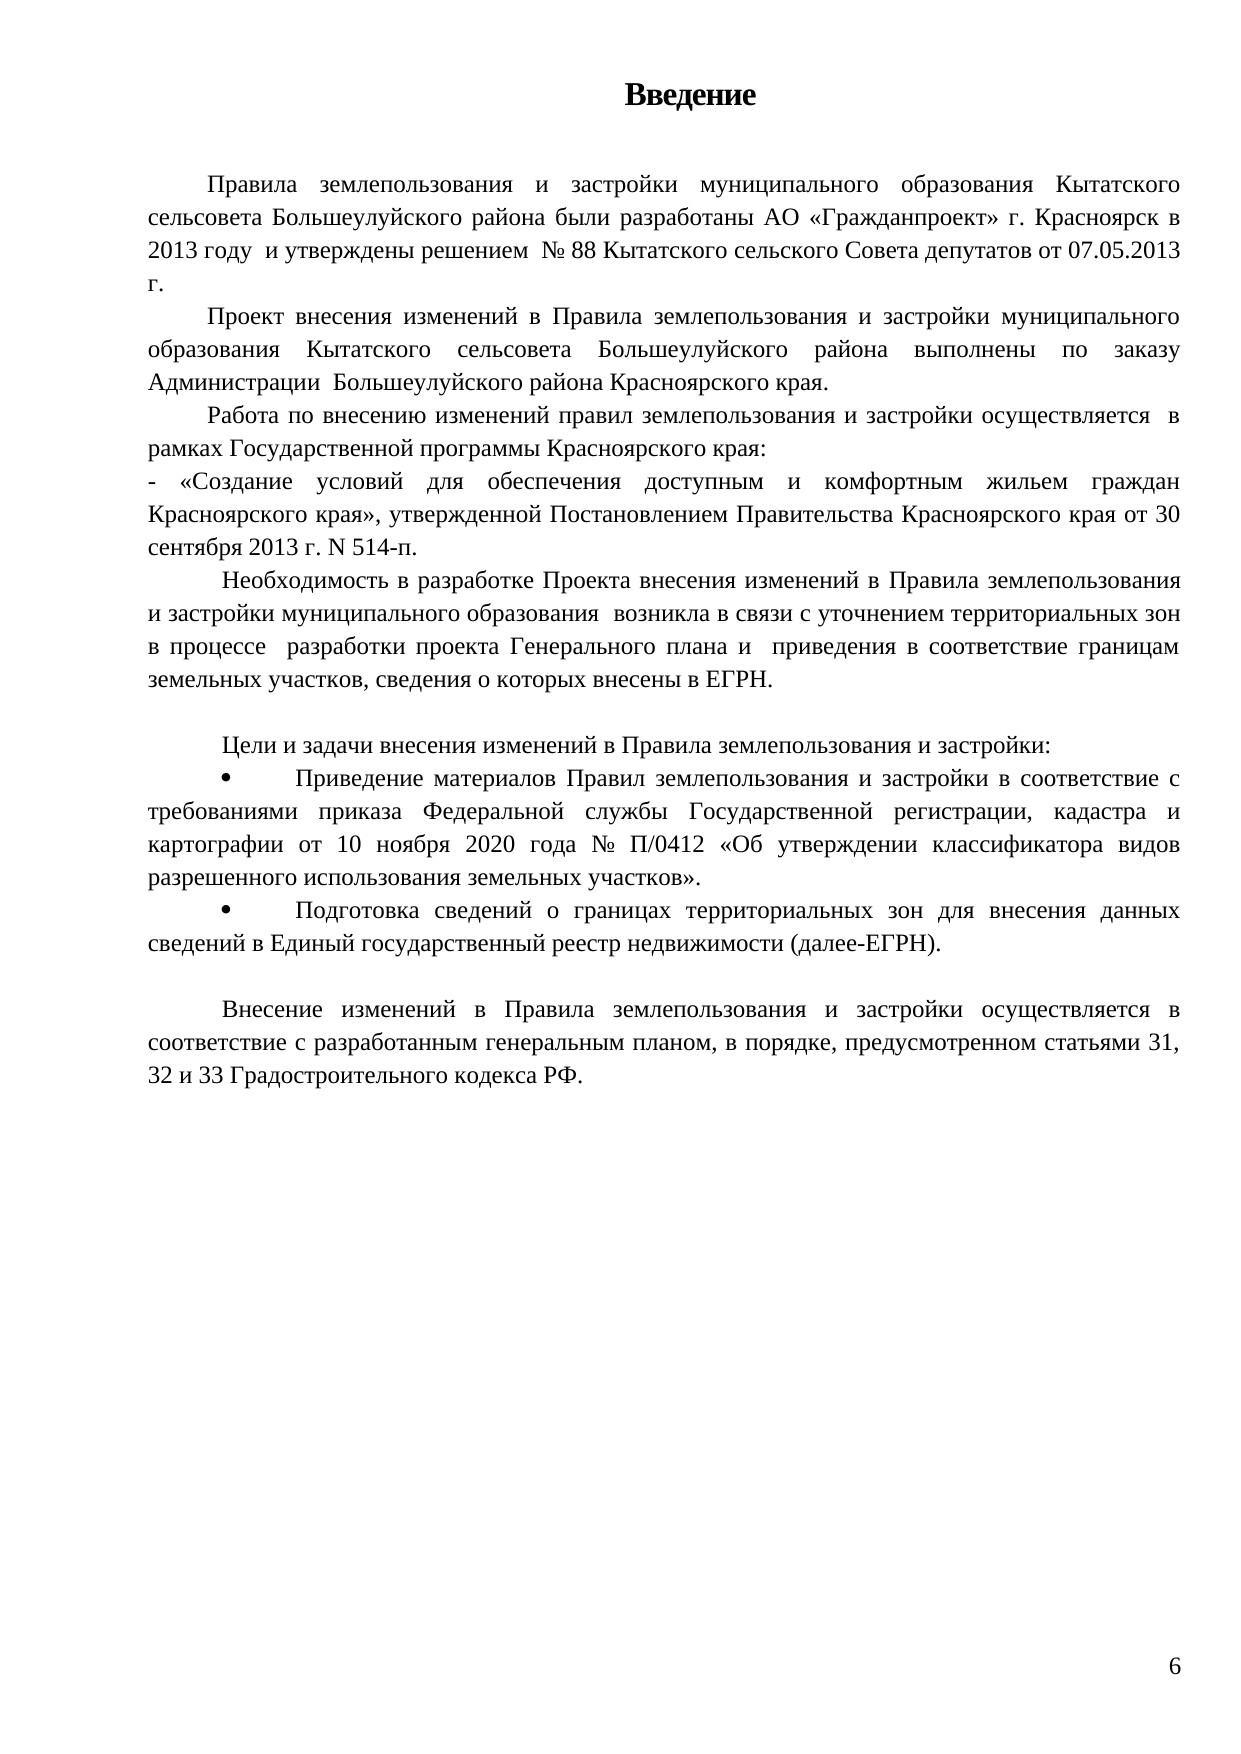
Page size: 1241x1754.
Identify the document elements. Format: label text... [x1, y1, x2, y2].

text Работа по внесению изменений правил землепользования и застройки осуществляется в рамках Государственной программы Красноярского края: [148, 400, 1181, 462]
text Цели и задачи внесения изменений в Правила землепользования и застройки: [148, 730, 1181, 759]
text - «Создание условий для обеспечения доступным и комфортным жильем граждан Красноярского края», утвержденной Постановлением Правительства Красноярского края от 30 сентября 2013 г. N 514-п. [148, 466, 1181, 561]
text Проект внесения изменений в Правила землепользования и застройки муниципального образования Кытатского сельсовета Большеулуйского района выполнены по заказу Администрации Большеулуйского района Красноярского края. [148, 301, 1181, 396]
list Подготовка сведений о границах территориальных зон для внесения данных сведений в Единый государственный реестр недвижимости (далее-ЕГРН). [148, 895, 1181, 957]
subtitle Введение [148, 74, 1181, 112]
text Внесение изменений в Правила землепользования и застройки осуществляется в соответствие с разработанным генеральным планом, в порядке, предусмотренном статьями 31, 32 и 33 Градостроительного кодекса РФ. [148, 994, 1181, 1089]
text Необходимость в разработке Проекта внесения изменений в Правила землепользования и застройки муниципального образования возникла в связи с уточнением территориальных зон в процессе разработки проекта Генерального плана и приведения в соответствие границам земельных участков, сведения о которых внесены в ЕГРН. [148, 565, 1181, 693]
text Правила землепользования и застройки муниципального образования Кытатского сельсовета Большеулуйского района были разработаны АО «Гражданпроект» г. Красноярск в 2013 году и утверждены решением № 88 Кытатского сельского Совета депутатов от 07.05.2013 г. [148, 169, 1181, 296]
list Приведение материалов Правил землепользования и застройки в соответствие с требованиями приказа Федеральной службы Государственной регистрации, кадастра и картографии от 10 ноября 2020 года № П/0412 «Об утверждении классификатора видов разрешенного использования земельных участков». [148, 763, 1181, 891]
